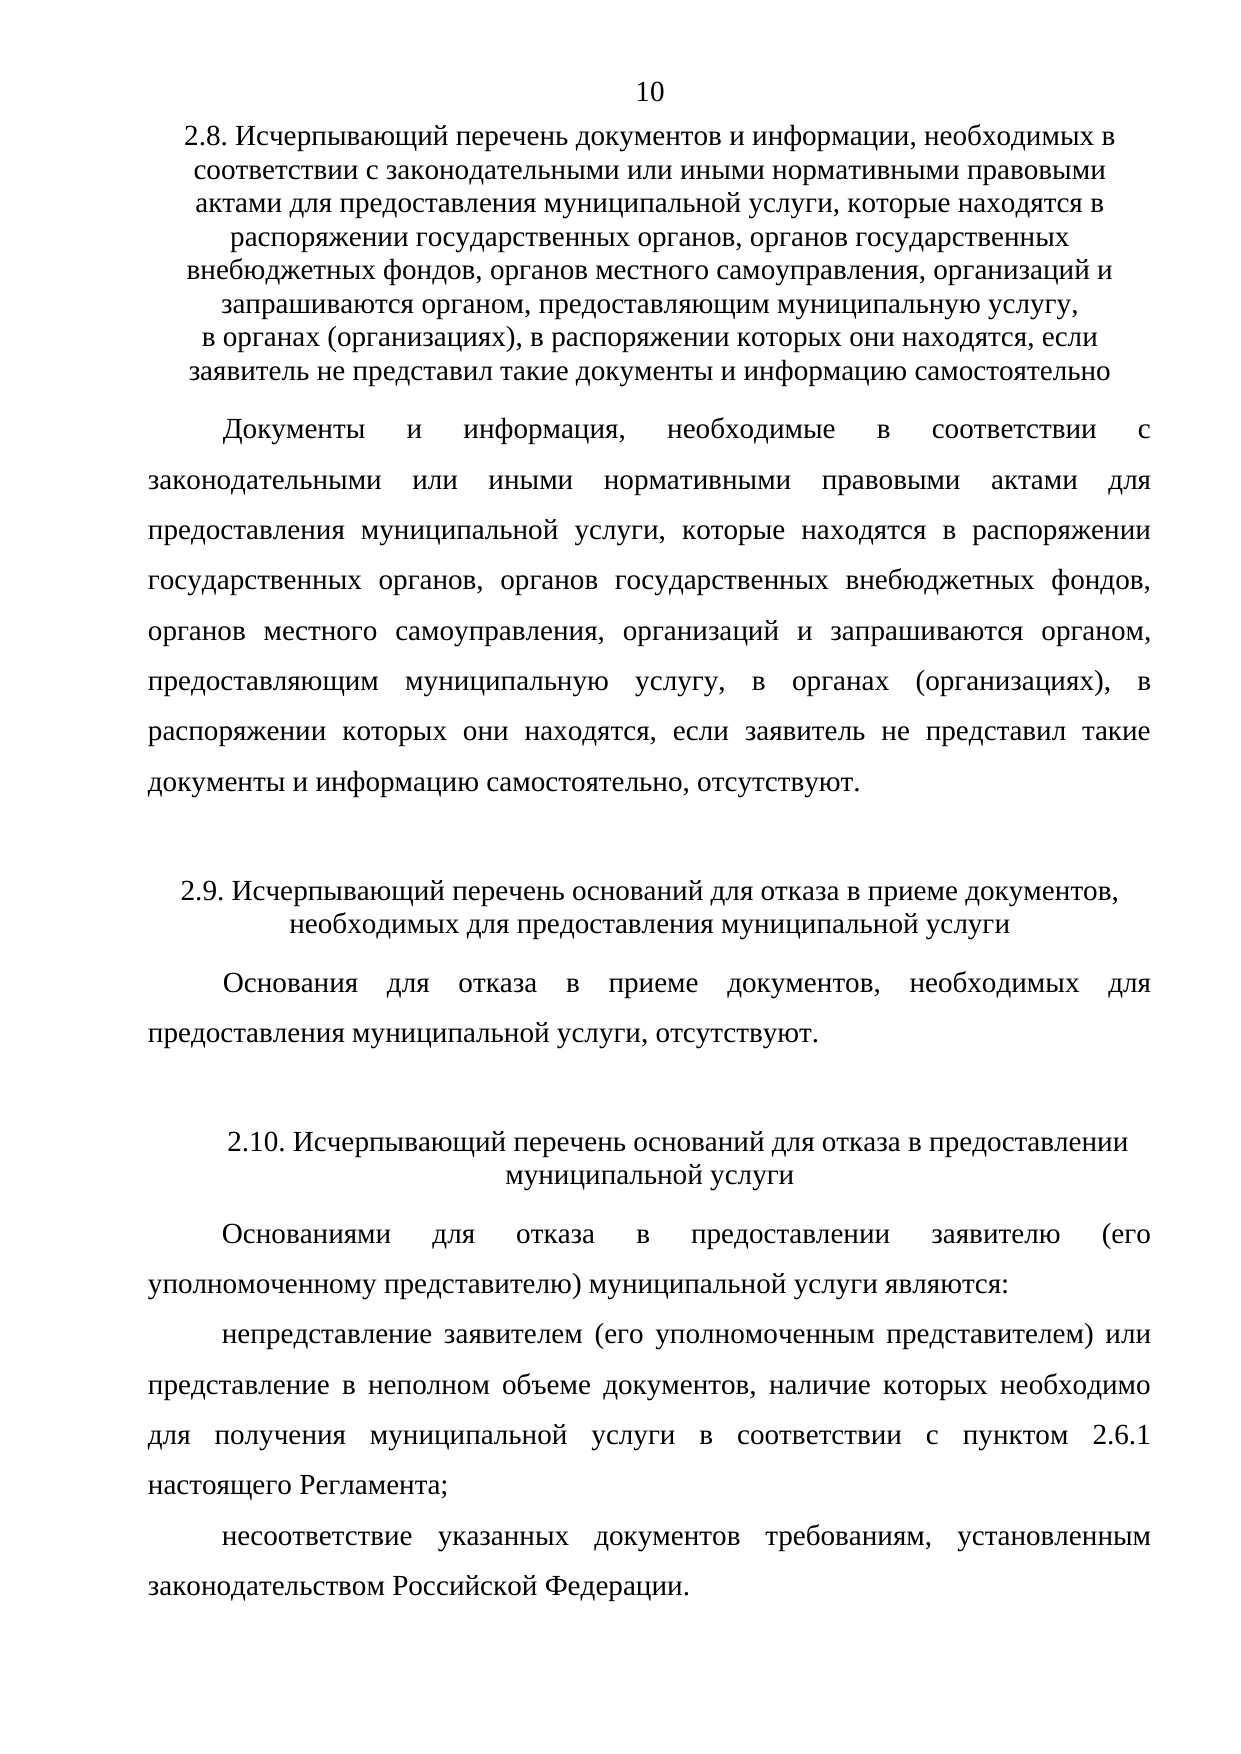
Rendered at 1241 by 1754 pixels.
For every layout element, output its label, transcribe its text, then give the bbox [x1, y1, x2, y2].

text несоответствие указанных документов требованиям, установленным законодательством Российской Федерации. [148, 1518, 1152, 1602]
text Основания для отказа в приеме документов, необходимых для предоставления муниципальной услуги, отсутствуют. [148, 965, 1152, 1048]
text 2.8. Исчерпывающий перечень документов и информации, необходимых в соответствии с законодательными или иными нормативными правовыми актами для предоставления муниципальной услуги, которые находятся в распоряжении государственных органов, органов государственных внебюджетных фондов, органов местного самоуправления, организаций и запрашиваются органом, предоставляющим муниципальную услугу, в органах (организациях), в распоряжении которых они находятся, если заявитель не представил такие документы и информацию самостоятельно [148, 118, 1152, 387]
text Основаниями для отказа в предоставлении заявителю (его уполномоченному представителю) муниципальной услуги являются: [148, 1216, 1152, 1300]
text Документы и информация, необходимые в соответствии с законодательными или иными нормативными правовыми актами для предоставления муниципальной услуги, которые находятся в распоряжении государственных органов, органов государственных внебюджетных фондов, органов местного самоуправления, организаций и запрашиваются органом, предоставляющим муниципальную услугу, в органах (организациях), в распоряжении которых они находятся, если заявитель не представил такие документы и информацию самостоятельно, отсутствуют. [148, 412, 1152, 797]
text непредставление заявителем (его уполномоченным представителем) или представление в неполном объеме документов, наличие которых необходимо для получения муниципальной услуги в соответствии с пунктом 2.6.1 настоящего Регламента; [148, 1317, 1152, 1501]
text 2.10. Исчерпывающий перечень оснований для отказа в предоставлении муниципальной услуги [148, 1124, 1152, 1191]
text 2.9. Исчерпывающий перечень оснований для отказа в приеме документов, необходимых для предоставления муниципальной услуги [148, 873, 1152, 940]
